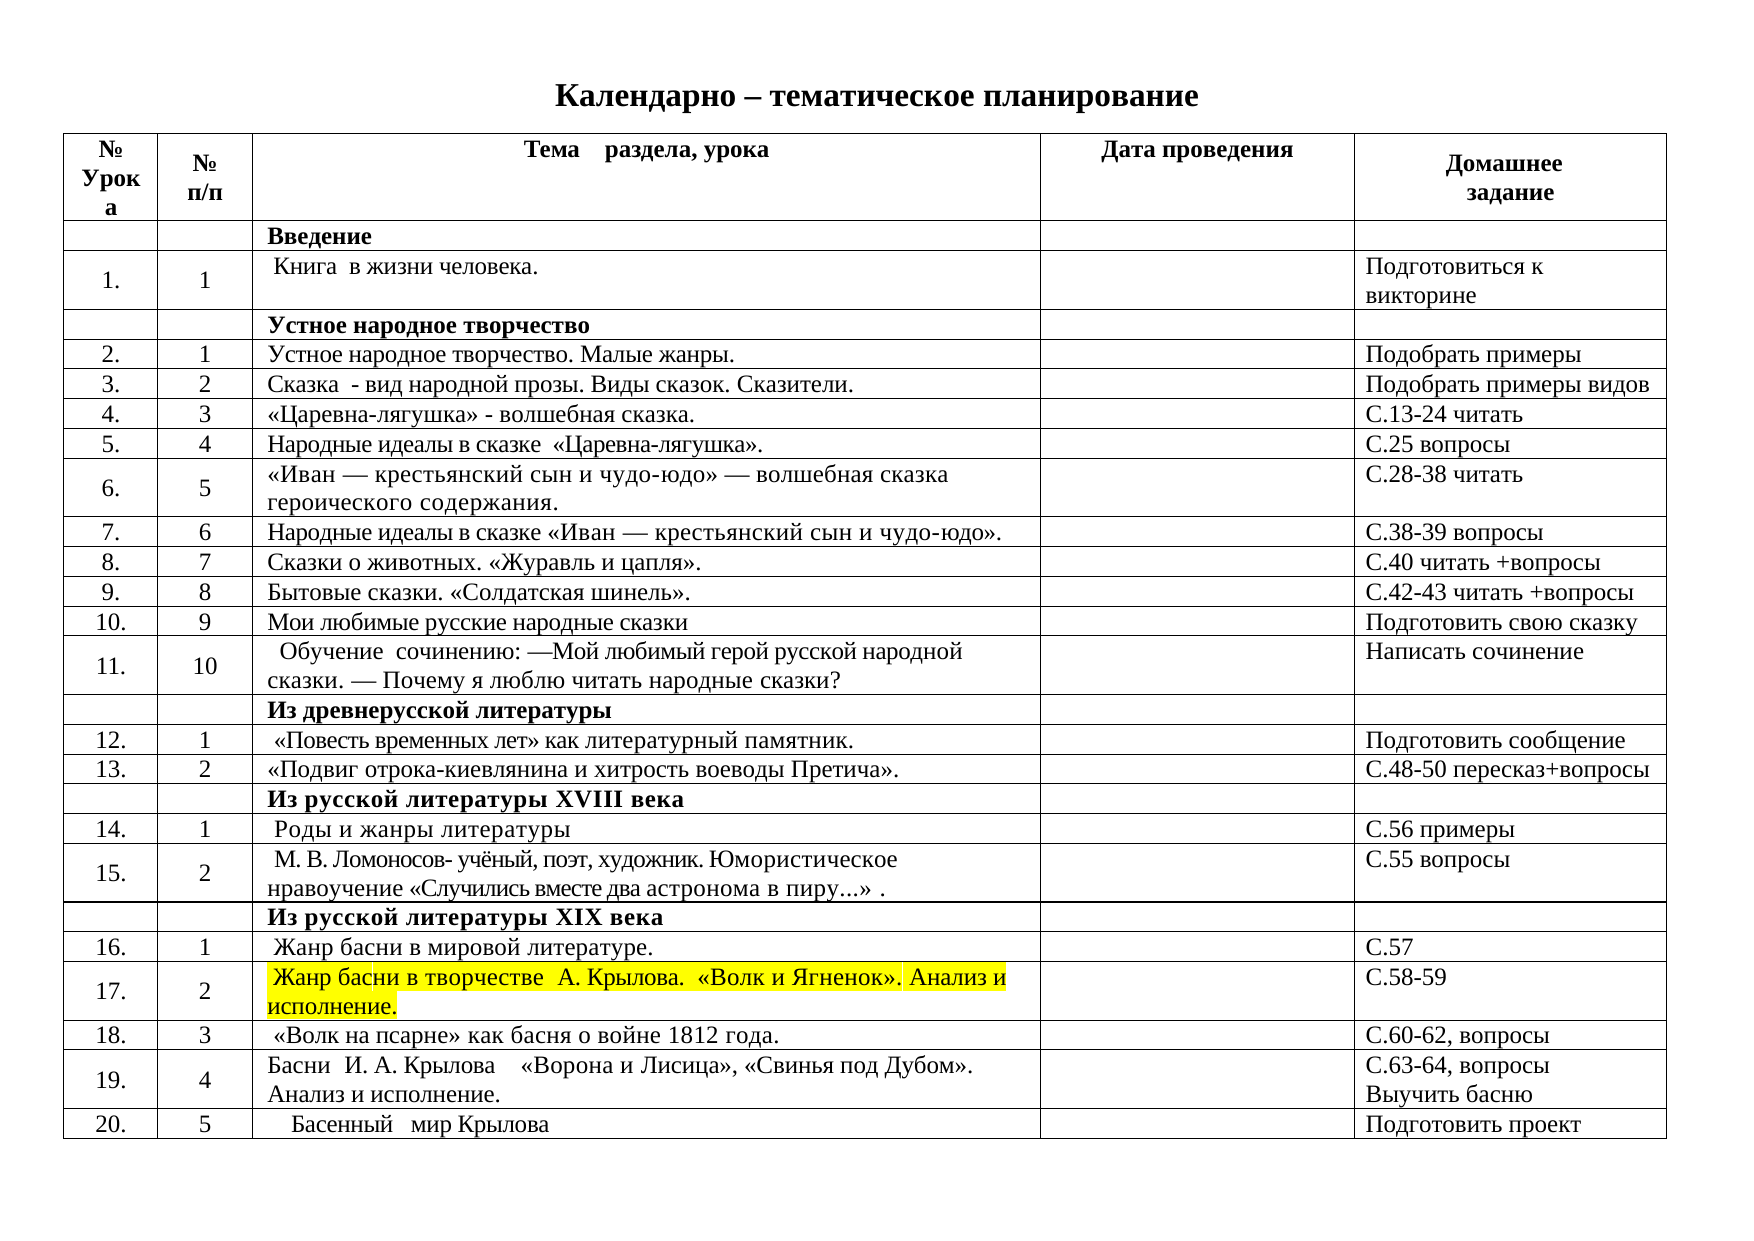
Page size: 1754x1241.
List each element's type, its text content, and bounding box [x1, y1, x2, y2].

table_cell С.58-59 [1355, 962, 1666, 1019]
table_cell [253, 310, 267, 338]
table_cell 10. [64, 607, 157, 635]
table_cell [1041, 962, 1354, 1019]
table_cell 18. [64, 1021, 157, 1049]
table_cell 14. [64, 814, 157, 843]
table_cell [158, 903, 252, 931]
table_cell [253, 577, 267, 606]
table_cell 4. [64, 399, 157, 428]
table_cell 13. [64, 755, 157, 783]
table_cell 7 [158, 547, 252, 576]
table_cell 4 [158, 1050, 252, 1108]
table_cell [64, 221, 157, 250]
table_cell С.56 примеры [1355, 814, 1666, 843]
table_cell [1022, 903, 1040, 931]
table_cell 2 [158, 844, 252, 901]
table_cell [1041, 725, 1354, 753]
table_cell 9 [158, 607, 252, 635]
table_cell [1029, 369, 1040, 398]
table_cell [1041, 577, 1354, 606]
table_cell С.60-62, вопросы [1355, 1021, 1666, 1049]
table_cell 16. [64, 932, 157, 961]
table_cell 12. [64, 725, 157, 753]
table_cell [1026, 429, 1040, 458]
table_cell [1041, 310, 1354, 338]
table_cell [1041, 1050, 1354, 1108]
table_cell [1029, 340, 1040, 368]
table_cell [1041, 784, 1354, 813]
table_cell [1355, 903, 1666, 931]
table_cell [1041, 369, 1354, 398]
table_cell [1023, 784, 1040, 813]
table_cell [1041, 459, 1354, 516]
table_cell С.38-39 вопросы [1355, 517, 1666, 546]
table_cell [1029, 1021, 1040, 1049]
table_cell 3 [158, 399, 252, 428]
table_cell [1355, 695, 1666, 724]
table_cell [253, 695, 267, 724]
table_cell [1355, 784, 1666, 813]
table_cell [1355, 310, 1666, 338]
table_cell [1041, 517, 1354, 546]
table_cell Подобрать примеры видов [1355, 369, 1666, 398]
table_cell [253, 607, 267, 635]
table_cell 3. [64, 369, 157, 398]
table_cell Подготовиться к викторине [1355, 251, 1666, 309]
table_cell 7. [64, 517, 157, 546]
table_cell 4 [158, 429, 252, 458]
table_cell [1041, 221, 1354, 250]
text Календарно – тематическое планирование [75, 75, 1679, 113]
table_cell [1041, 1109, 1354, 1138]
table_cell 6. [64, 459, 157, 516]
table_cell 9. [64, 577, 157, 606]
table_cell [64, 695, 157, 724]
table_cell 10 [158, 636, 252, 694]
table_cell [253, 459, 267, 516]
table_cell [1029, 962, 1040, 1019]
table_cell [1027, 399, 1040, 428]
table_cell [158, 310, 252, 338]
table_cell [158, 784, 252, 813]
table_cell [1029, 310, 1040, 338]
table_cell Подготовить свою сказку [1355, 607, 1666, 635]
table_cell [1041, 1021, 1354, 1049]
table_cell [1041, 844, 1354, 901]
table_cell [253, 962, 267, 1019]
table_cell Написать сочинение [1355, 636, 1666, 694]
table_cell С.42-43 читать +вопросы [1355, 577, 1666, 606]
table_cell [64, 784, 157, 813]
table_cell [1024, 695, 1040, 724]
table_cell С.57 [1355, 932, 1666, 961]
table_cell С.25 вопросы [1355, 429, 1666, 458]
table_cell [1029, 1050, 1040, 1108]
table_cell [64, 310, 157, 338]
table_header Дата проведения [1041, 134, 1354, 220]
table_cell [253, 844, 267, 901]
table_cell С.55 вопросы [1355, 844, 1666, 901]
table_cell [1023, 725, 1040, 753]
table_cell [1355, 221, 1666, 250]
table_cell [1041, 903, 1354, 931]
table_cell 5 [158, 459, 252, 516]
table_cell [1041, 814, 1354, 843]
table_header № Урока [64, 134, 157, 220]
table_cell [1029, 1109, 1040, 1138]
table_cell Подготовить сообщение [1355, 725, 1666, 753]
table_cell [64, 903, 157, 931]
table_cell 1 [158, 725, 252, 753]
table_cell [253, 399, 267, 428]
table_cell [1041, 340, 1354, 368]
table_cell 17. [64, 962, 157, 1019]
table_cell С.40 читать +вопросы [1355, 547, 1666, 576]
table_cell [158, 221, 252, 250]
table_cell С.28-38 читать [1355, 459, 1666, 516]
table_cell 11. [64, 636, 157, 694]
table_cell 6 [158, 517, 252, 546]
table_cell Роды и жанры литературы [253, 814, 1040, 843]
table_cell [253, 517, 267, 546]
table_cell 5 [158, 1109, 252, 1138]
table_cell 8. [64, 547, 157, 576]
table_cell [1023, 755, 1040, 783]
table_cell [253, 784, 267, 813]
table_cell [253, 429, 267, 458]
table_cell 2. [64, 340, 157, 368]
table_cell 1 [158, 814, 252, 843]
table_cell 1 [158, 251, 252, 309]
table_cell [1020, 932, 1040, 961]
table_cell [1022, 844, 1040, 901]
table_cell С.13-24 читать [1355, 399, 1666, 428]
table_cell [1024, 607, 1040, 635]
table_cell [1041, 695, 1354, 724]
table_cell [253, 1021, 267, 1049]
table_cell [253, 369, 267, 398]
table_header Тема раздела, урока [253, 134, 1040, 220]
table_cell 2 [158, 369, 252, 398]
table_cell 1 [158, 932, 252, 961]
table_cell [1041, 636, 1354, 694]
table_cell Подобрать примеры [1355, 340, 1666, 368]
table_cell [1041, 932, 1354, 961]
table_cell 1. [64, 251, 157, 309]
table_cell Подготовить проект [1355, 1109, 1666, 1138]
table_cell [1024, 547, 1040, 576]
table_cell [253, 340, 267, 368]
table_cell 20. [64, 1109, 157, 1138]
table_cell 2 [158, 755, 252, 783]
table_cell 8 [158, 577, 252, 606]
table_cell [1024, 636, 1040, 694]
table_cell Книга в жизни человека. [253, 251, 1040, 309]
table_cell [1041, 399, 1354, 428]
table_cell [1041, 547, 1354, 576]
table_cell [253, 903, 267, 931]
table_cell 5. [64, 429, 157, 458]
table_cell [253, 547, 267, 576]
table_cell [1041, 755, 1354, 783]
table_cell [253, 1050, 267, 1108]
table_cell С.63-64, вопросы Выучить басню [1355, 1050, 1666, 1108]
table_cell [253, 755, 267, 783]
table_cell 2 [158, 962, 252, 1019]
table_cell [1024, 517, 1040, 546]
table_cell 1 [158, 340, 252, 368]
table_cell 3 [158, 1021, 252, 1049]
table_cell С.48-50 пересказ+вопросы [1355, 755, 1666, 783]
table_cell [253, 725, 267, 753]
table_cell [1041, 251, 1354, 309]
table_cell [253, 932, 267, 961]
table_cell Введение [253, 221, 1040, 250]
table_header Домашнее задание [1355, 134, 1666, 220]
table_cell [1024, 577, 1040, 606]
table_cell [1041, 429, 1354, 458]
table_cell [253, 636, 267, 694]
table_cell [158, 695, 252, 724]
table_header № п/п [158, 134, 252, 220]
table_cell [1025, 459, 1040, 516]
table_cell 19. [64, 1050, 157, 1108]
table_cell 15. [64, 844, 157, 901]
table_cell [1041, 607, 1354, 635]
